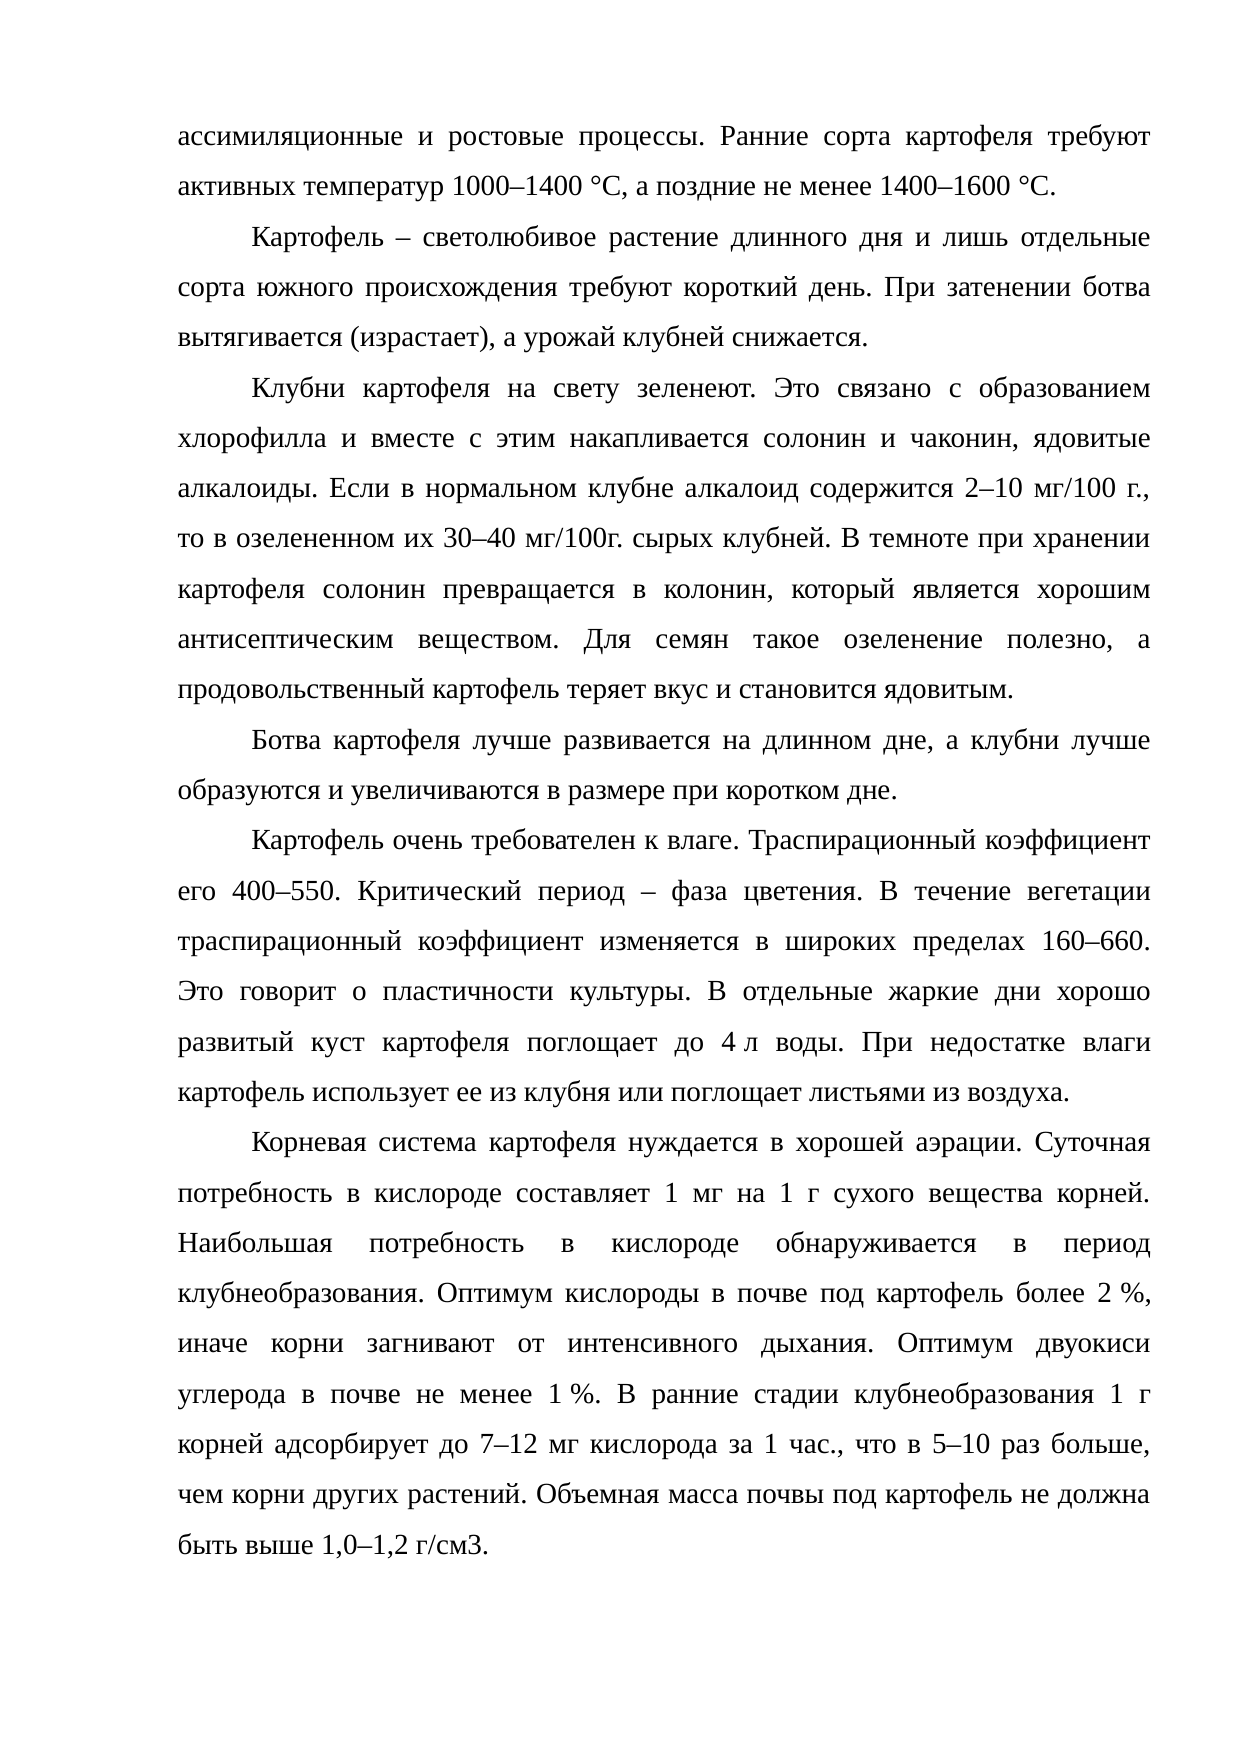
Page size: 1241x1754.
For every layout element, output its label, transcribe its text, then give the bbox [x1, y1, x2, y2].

text Картофель очень требователен к влаге. Траспирационный коэффициент его 400–550. Критический период – фаза цветения. В течение вегетации траспирационный коэффициент изменяется в широких пределах 160–660. Это говорит о пластичности культуры. В отдельные жаркие дни хорошо развитый куст картофеля поглощает до 4 л воды. При недостатке влаги картофель использует ее из клубня или поглощает листьями из воздуха. [177, 822, 1152, 1108]
text Картофель – светолюбивое растение длинного дня и лишь отдельные сорта южного происхождения требуют короткий день. При затенении ботва вытягивается (израстает), а урожай клубней снижается. [177, 219, 1152, 353]
text Клубни картофеля на свету зеленеют. Это связано с образованием хлорофилла и вместе с этим накапливается солонин и чаконин, ядовитые алкалоиды. Если в нормальном клубне алкалоид содержится 2–10 мг/100 г., то в озелененном их 30–40 мг/100г. сырых клубней. В темноте при хранении картофеля солонин превращается в колонин, который является хорошим антисептическим веществом. Для семян такое озеленение полезно, а продовольственный картофель теряет вкус и становится ядовитым. [177, 370, 1152, 705]
text Корневая система картофеля нуждается в хорошей аэрации. Суточная потребность в кислороде составляет 1 мг на сухого вещества корней. Наибольшая потребность в кислороде обнаруживается в период клубнеобразования. Оптимум кислороды в почве под картофель более 2 %, иначе корни загнивают от интенсивного дыхания. Оптимум двуокиси углерода в почве не менее 1 %. В ранние стадии клубнеобразования корней адсорбирует до 7–12 мг кислорода за 1 час., что в 5–10 раз больше, чем корни других растений. Объемная масса почвы под картофель не должна быть выше 1,0–1,2 г/см3. [177, 1124, 1152, 1560]
text Ботва картофеля лучше развивается на длинном дне, а клубни лучше образуются и увеличиваются в размере при коротком дне. [177, 722, 1152, 806]
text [177, 118, 1152, 202]
